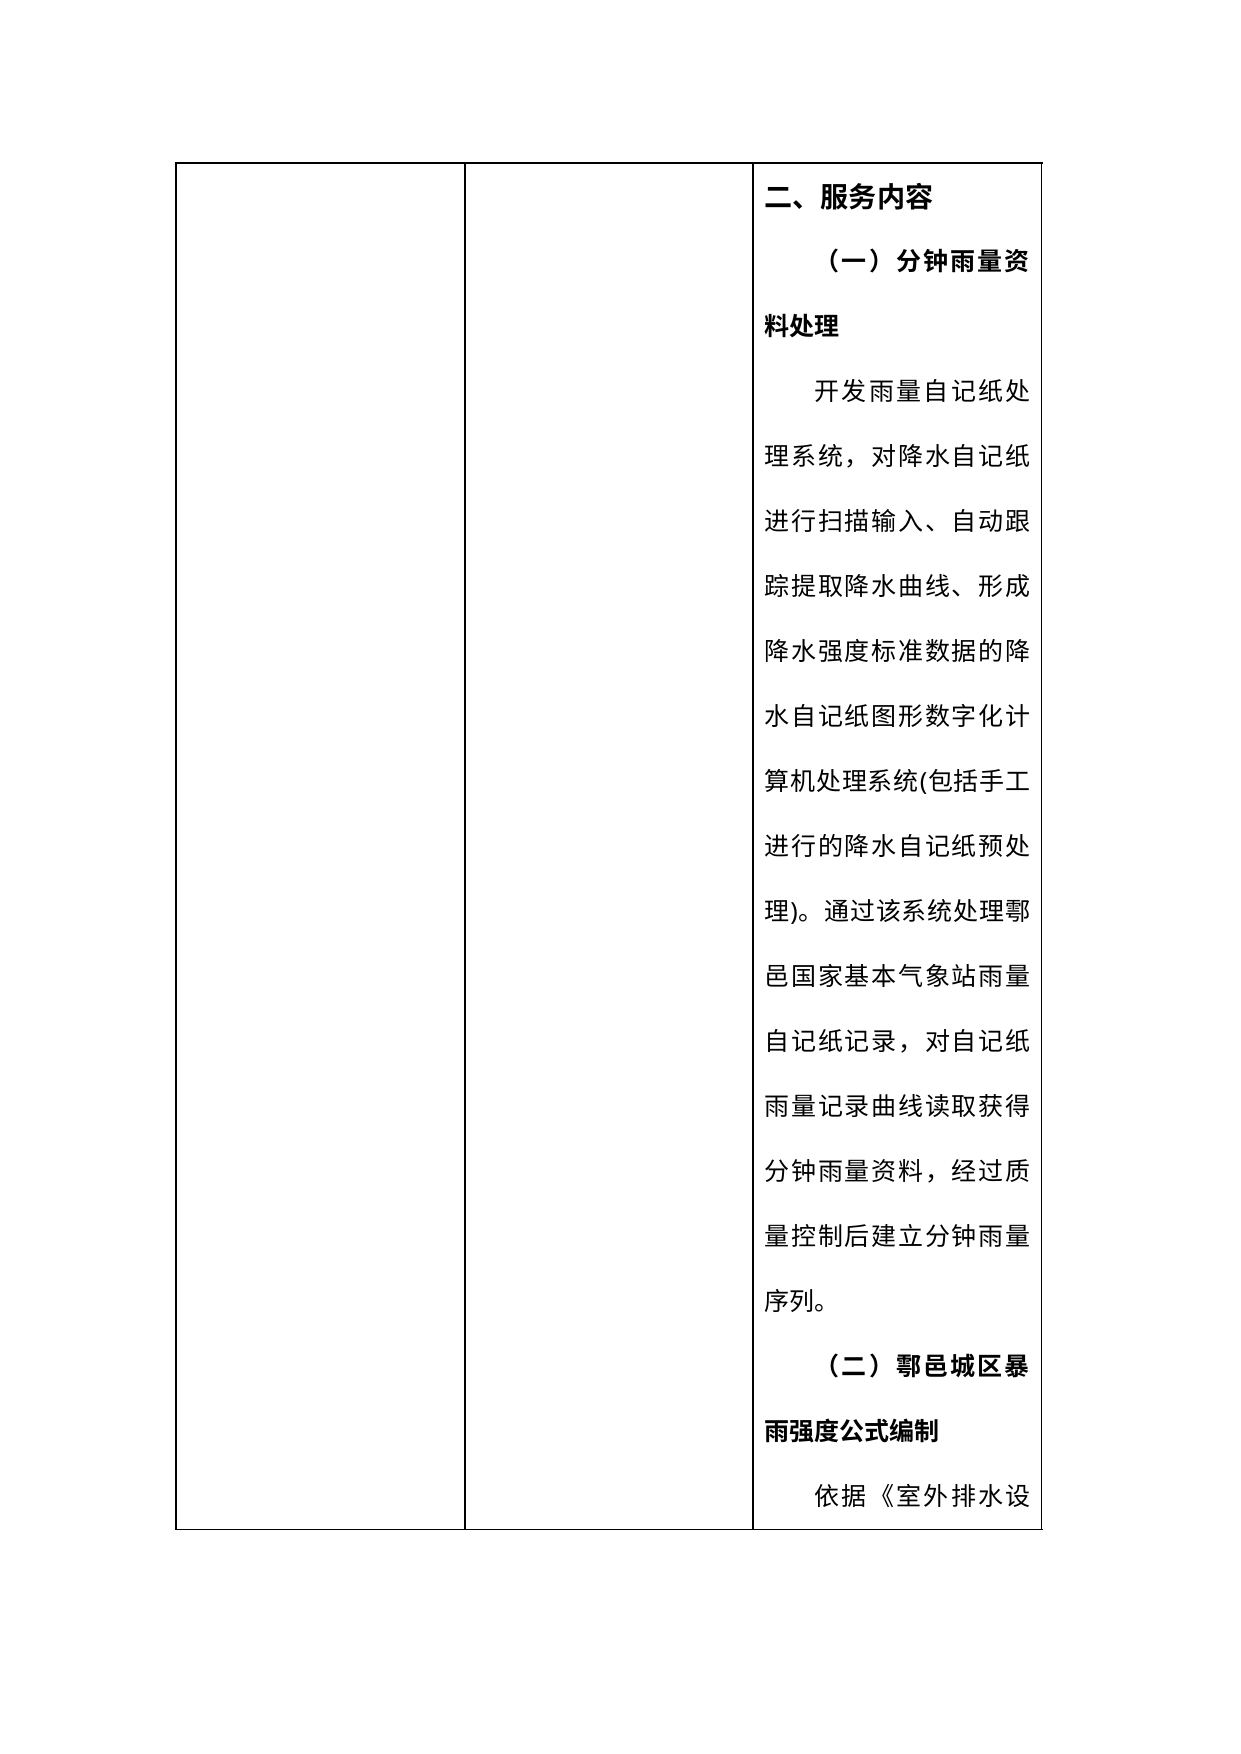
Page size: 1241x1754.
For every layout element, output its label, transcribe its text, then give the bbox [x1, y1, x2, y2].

table_cell [466, 164, 752, 1528]
table_cell 1 [177, 164, 464, 1528]
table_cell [754, 164, 1041, 1528]
